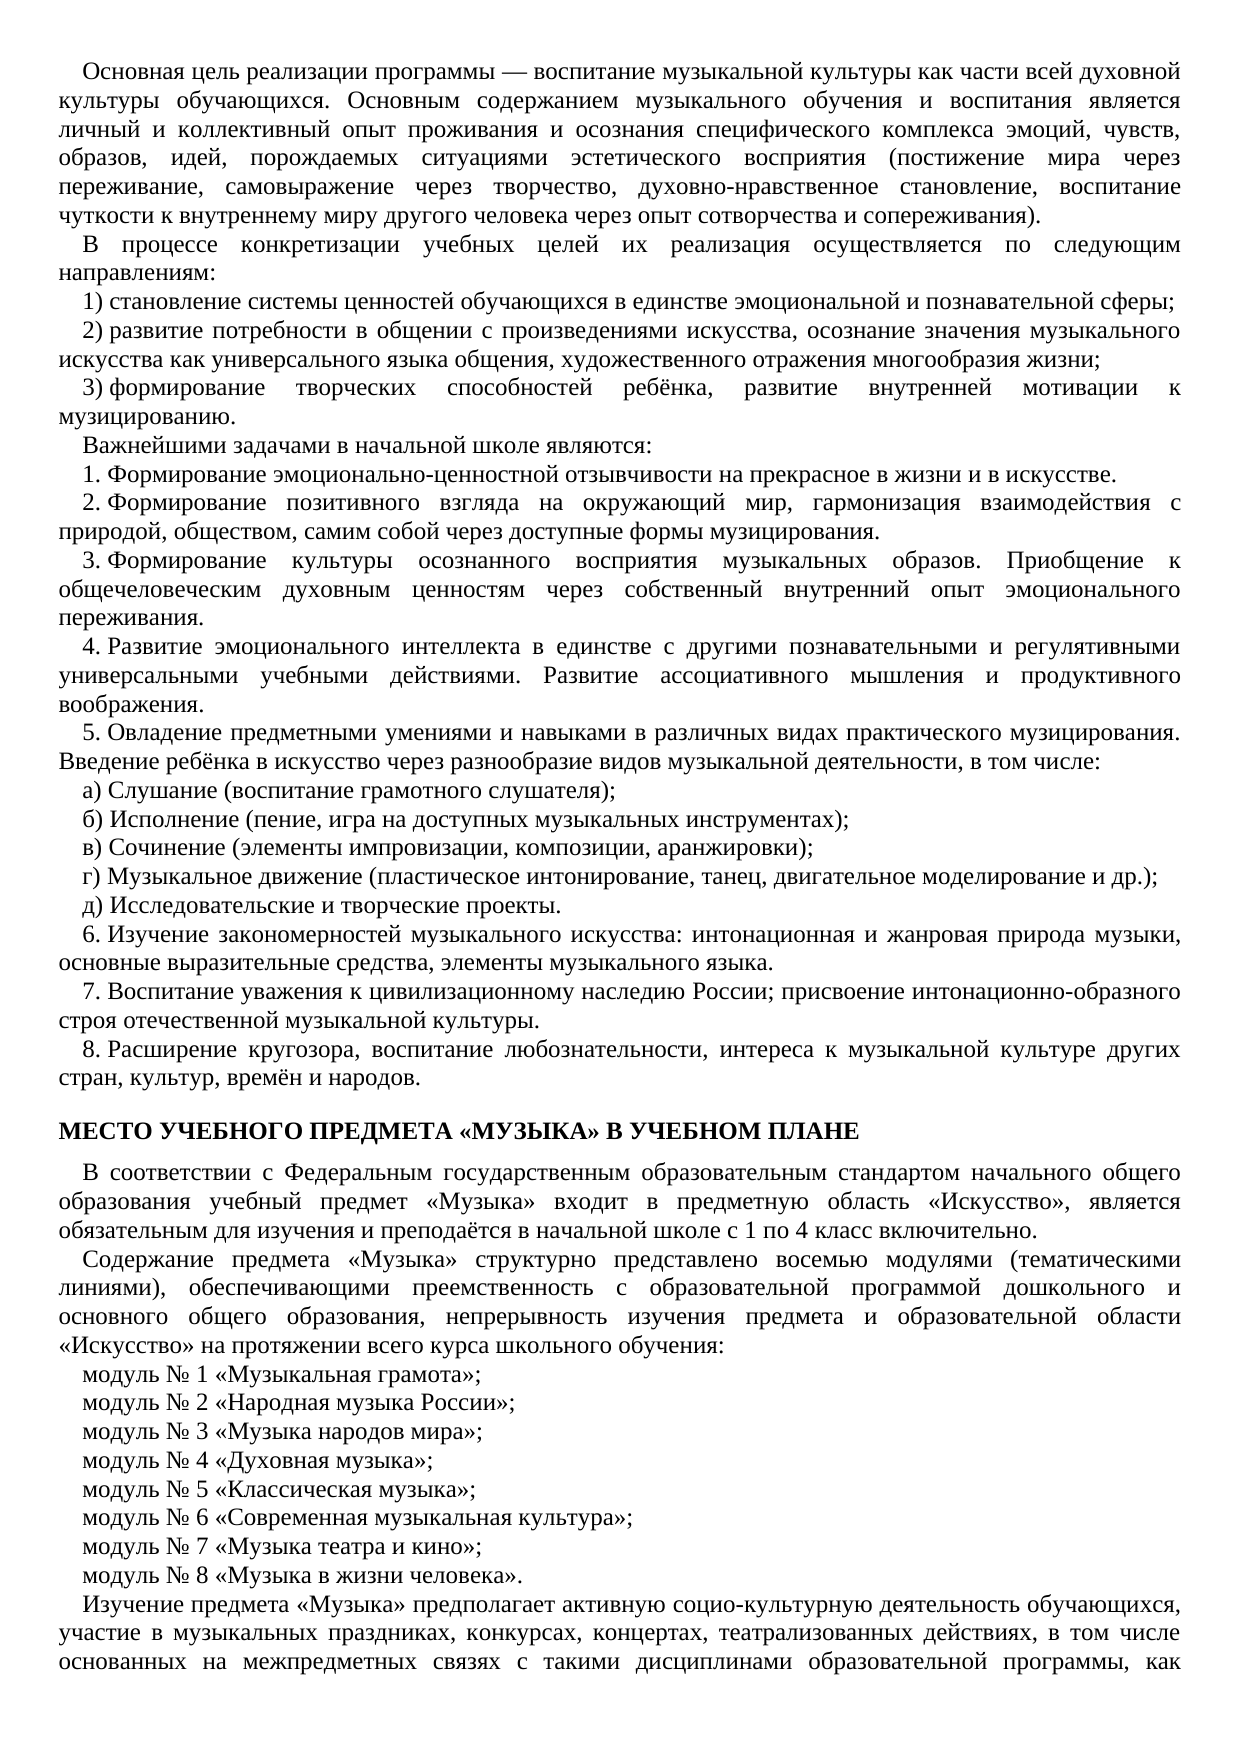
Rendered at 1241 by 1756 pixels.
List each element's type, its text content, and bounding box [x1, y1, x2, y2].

text 7. Воспитание уважения к цивилизационному наследию России; присвоение интонационно-образного строя отечественной музыкальной культуры. [58, 976, 1182, 1034]
text а) Слушание (воспитание грамотного слушателя); [58, 775, 1182, 804]
subtitle МЕСТО УЧЕБНОГО ПРЕДМЕТА «МУЗЫКА» В УЧЕБНОМ ПЛАНЕ [58, 1116, 1182, 1145]
text 2. Формирование позитивного взгляда на окружающий мир, гармонизация взаимодействия с природой, обществом, самим собой через доступные формы музицирования. [58, 487, 1182, 545]
text д) Исследовательские и творческие проекты. [58, 890, 1182, 919]
text Основная цель реализации программы — воспитание музыкальной культуры как части всей духовной культуры обучающихся. Основным содержанием музыкального обучения и воспитания является личный и коллективный опыт проживания и осознания специфического комплекса эмоций, чувств, образов, идей, порождаемых ситуациями эстетического восприятия (постижение мира через переживание, самовыражение через творчество, духовно-нравственное становление, воспитание чуткости к внутреннему миру другого человека через опыт сотворчества и сопереживания). [58, 56, 1182, 229]
text модуль № 7 «Музыка театра и кино»; [58, 1531, 1182, 1560]
text 5. Овладение предметными умениями и навыками в различных видах практического музицирования. Введение ребёнка в искусство через разнообразие видов музыкальной деятельности, в том числе: [58, 717, 1182, 775]
text 3) формирование творческих способностей ребёнка, развитие внутренней мотивации к музицированию. [58, 372, 1182, 430]
text 1. Формирование эмоционально-ценностной отзывчивости на прекрасное в жизни и в искусстве. [58, 459, 1182, 487]
text В соответствии с Федеральным государственным образовательным стандартом начального общего образования учебный предмет «Музыка» входит в предметную область «Искусство», является обязательным для изучения и преподаётся в начальной школе с 1 по 4 класс включительно. [58, 1157, 1182, 1244]
text модуль № 6 «Современная музыкальная культура»; [58, 1502, 1182, 1531]
text 8. Расширение кругозора, воспитание любознательности, интереса к музыкальной культуре других стран, культур, времён и народов. [58, 1034, 1182, 1091]
text модуль № 3 «Музыка народов мира»; [58, 1416, 1182, 1445]
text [58, 1589, 1182, 1675]
text модуль № 4 «Духовная музыка»; [58, 1445, 1182, 1474]
text 4. Развитие эмоционального интеллекта в единстве с другими познавательными и регулятивными универсальными учебными действиями. Развитие ассоциативного мышления и продуктивного воображения. [58, 631, 1182, 717]
text модуль № 1 «Музыкальная грамота»; [58, 1359, 1182, 1387]
text В процессе конкретизации учебных целей их реализация осуществляется по следующим направлениям: [58, 229, 1182, 286]
text б) Исполнение (пение, игра на доступных музыкальных инструментах); [58, 804, 1182, 832]
text 6. Изучение закономерностей музыкального искусства: интонационная и жанровая природа музыки, основные выразительные средства, элементы музыкального языка. [58, 919, 1182, 976]
text Важнейшими задачами в начальной школе являются: [58, 430, 1182, 459]
text 3. Формирование культуры осознанного восприятия музыкальных образов. Приобщение к общечеловеческим духовным ценностям через собственный внутренний опыт эмоционального переживания. [58, 545, 1182, 631]
text 2) развитие потребности в общении с произведениями искусства, осознание значения музыкального искусства как универсального языка общения, художественного отражения многообразия жизни; [58, 315, 1182, 372]
text модуль № 2 «Народная музыка России»; [58, 1387, 1182, 1416]
text модуль № 8 «Музыка в жизни человека». [58, 1560, 1182, 1589]
text г) Музыкальное движение (пластическое интонирование, танец, двигательное моделирование и др.); [58, 861, 1182, 890]
text модуль № 5 «Классическая музыка»; [58, 1474, 1182, 1502]
text Содержание предмета «Музыка» структурно представлено восемью модулями (тематическими линиями), обеспечивающими преемственность с образовательной программой дошкольного и основного общего образования, непрерывность изучения предмета и образовательной области «Искусство» на протяжении всего курса школьного обучения: [58, 1244, 1182, 1359]
text в) Сочинение (элементы импровизации, композиции, аранжировки); [58, 832, 1182, 861]
text 1) становление системы ценностей обучающихся в единстве эмоциональной и познавательной сферы; [58, 286, 1182, 315]
